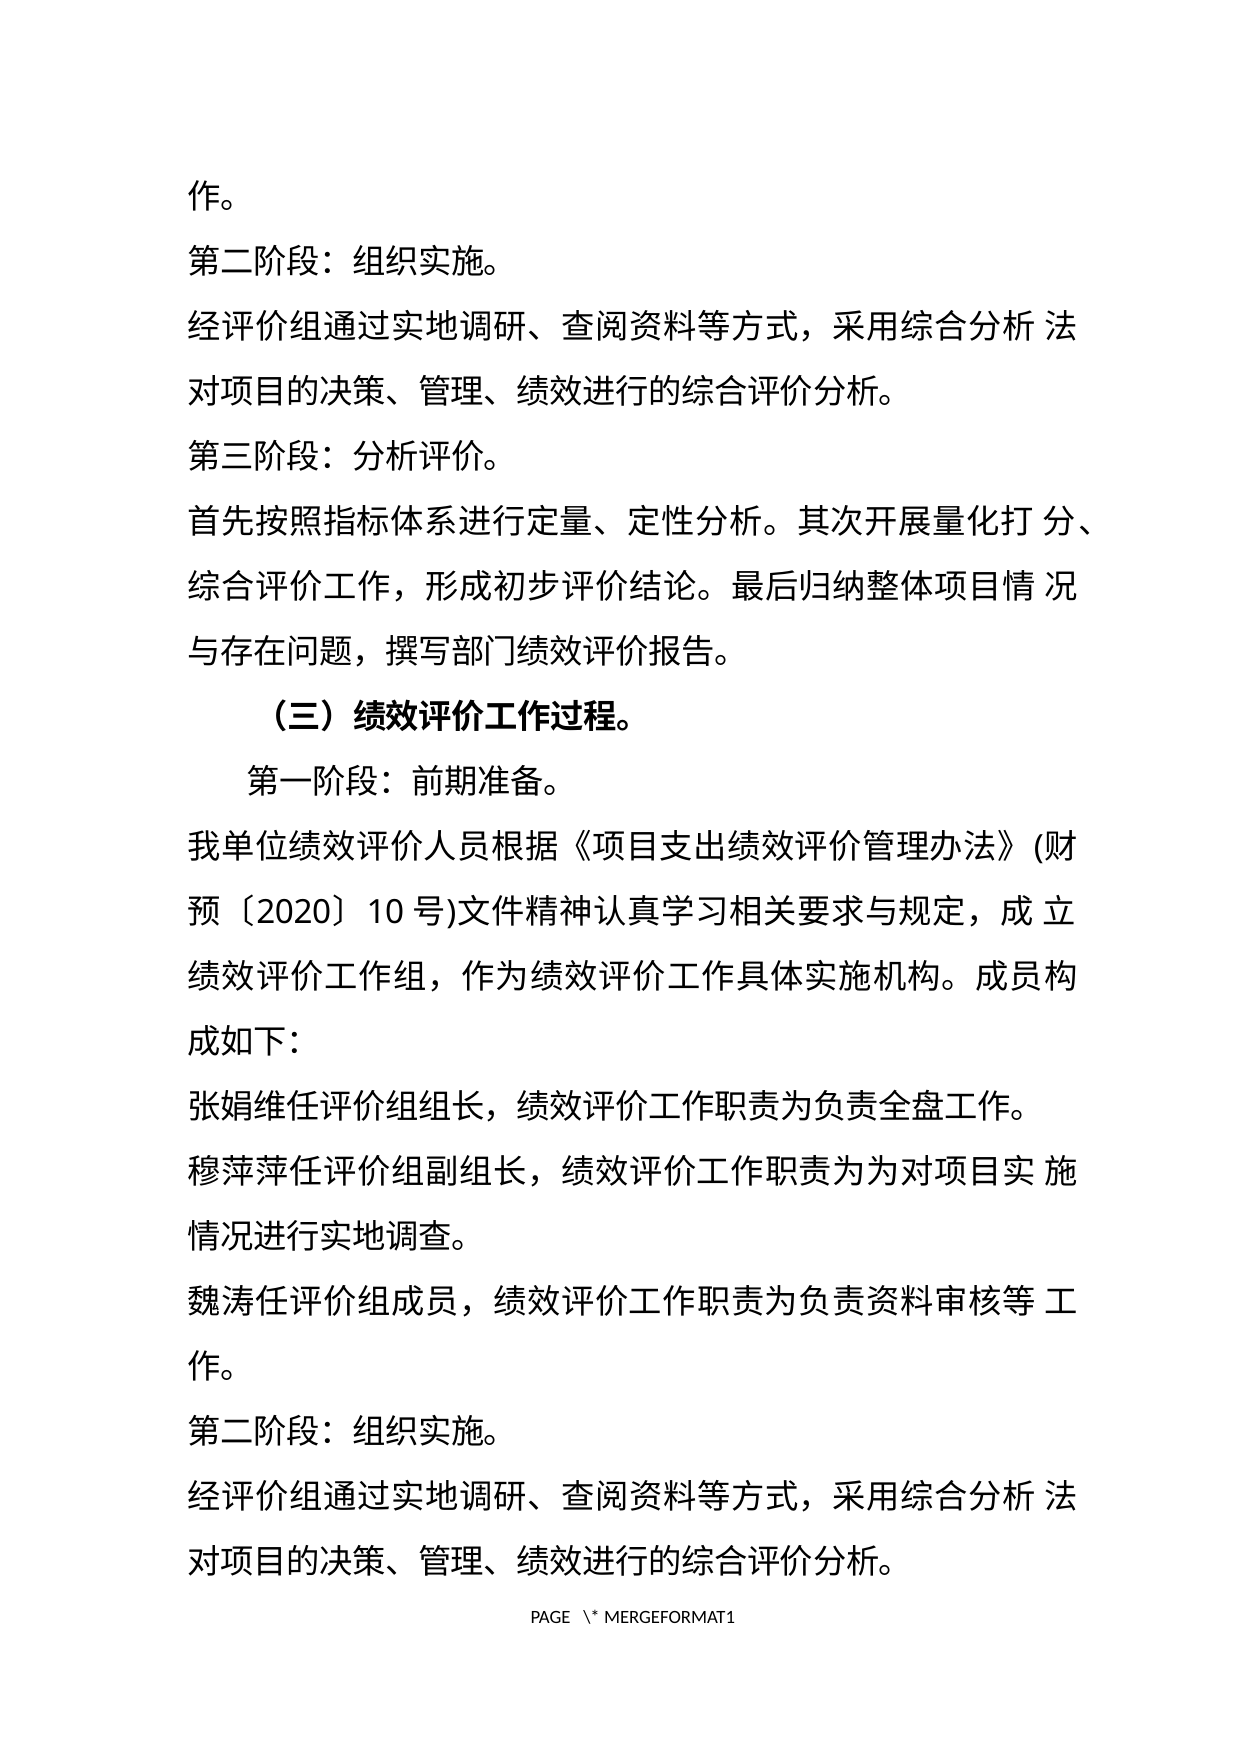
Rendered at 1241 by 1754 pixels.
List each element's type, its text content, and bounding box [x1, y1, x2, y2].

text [187, 162, 1078, 682]
text （三）绩效评价工作过程。 [187, 682, 1078, 747]
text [187, 747, 1078, 1592]
